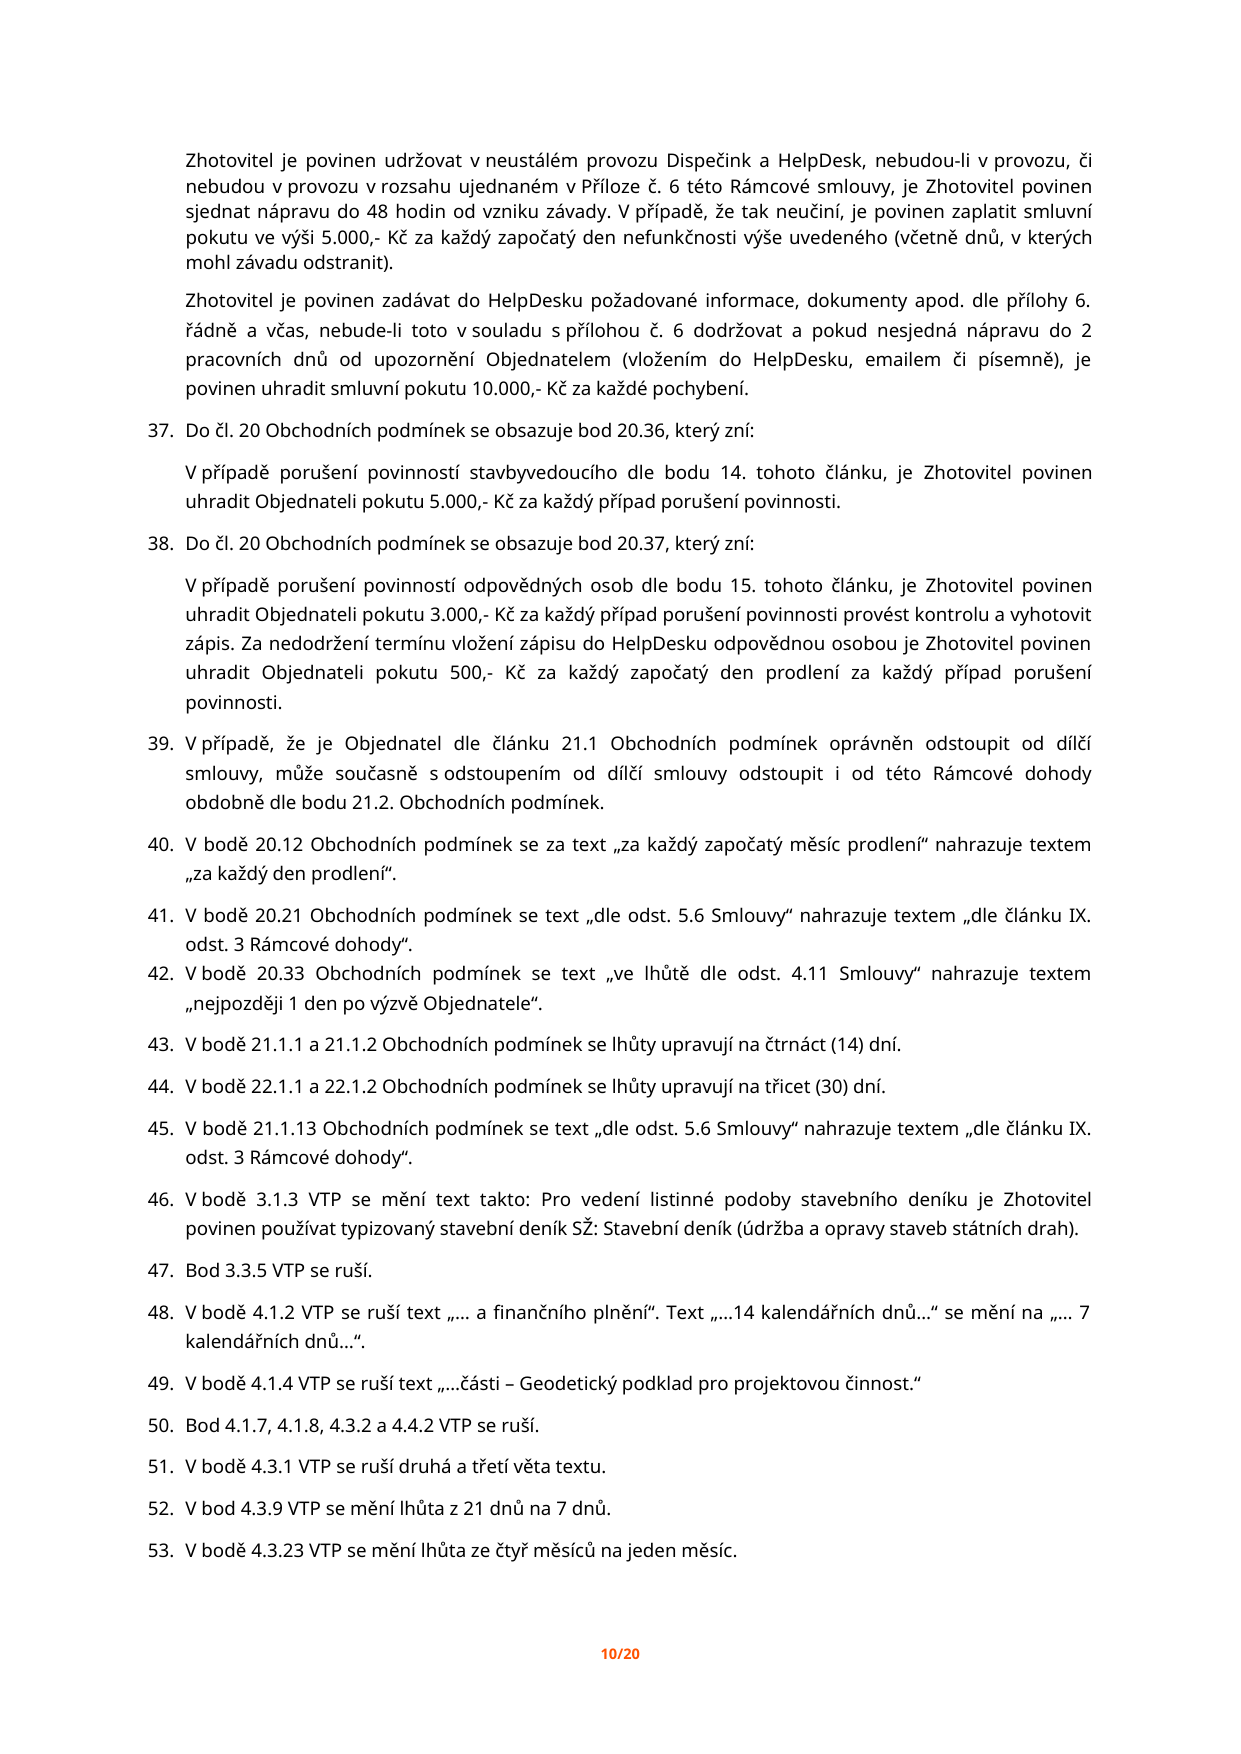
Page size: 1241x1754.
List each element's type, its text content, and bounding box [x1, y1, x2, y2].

list Bod 3.3.5 VTP se ruší. [148, 1257, 1093, 1283]
subtitle Zhotovitel je povinen udržovat v neustálém provozu Dispečink a HelpDesk, nebudou-li v provozu, či nebudou v provozu v rozsahu ujednaném v Příloze č. 6 této Rámcové smlouvy, je Zhotovitel povinen sjednat nápravu do 48 hodin od vzniku závady. V případě, že tak neučiní, je povinen zaplatit smluvní pokutu ve výši 5.000,- Kč za každý započatý den nefunkčnosti výše uvedeného (včetně dnů, v kterých mohl závadu odstranit). [185, 148, 1093, 275]
list V bodě 4.3.23 VTP se mění lhůta ze čtyř měsíců na jeden měsíc. [148, 1537, 1093, 1563]
list Bod 4.1.7, 4.1.8, 4.3.2 a 4.4.2 VTP se ruší. [148, 1412, 1093, 1437]
list V bodě 20.21 Obchodních podmínek se text „dle odst. 5.6 Smlouvy“ nahrazuje textem „dle článku IX. odst. 3 Rámcové dohody“. [148, 902, 1093, 957]
list V bodě 21.1.1 a 21.1.2 Obchodních podmínek se lhůty upravují na čtrnáct (14) dní. [148, 1032, 1093, 1057]
list V bodě 4.1.2 VTP se ruší text „… a finančního plnění“. Text „…14 kalendářních dnů…“ se mění na „… 7 kalendářních dnů…“. [148, 1299, 1093, 1354]
list V bodě 22.1.1 a 22.1.2 Obchodních podmínek se lhůty upravují na třicet (30) dní. [148, 1073, 1093, 1099]
text V případě porušení povinností stavbyvedoucího dle bodu 14. tohoto článku, je Zhotovitel povinen uhradit Objednateli pokutu 5.000,- Kč za každý případ porušení povinnosti. [185, 459, 1093, 514]
list V případě, že je Objednatel dle článku 21.1 Obchodních podmínek oprávněn odstoupit od dílčí smlouvy, může současně s odstoupením od dílčí smlouvy odstoupit i od této Rámcové dohody obdobně dle bodu 21.2. Obchodních podmínek. [148, 731, 1093, 815]
list V bod 4.3.9 VTP se mění lhůta z 21 dnů na 7 dnů. [148, 1495, 1093, 1521]
list V bodě 21.1.13 Obchodních podmínek se text „dle odst. 5.6 Smlouvy“ nahrazuje textem „dle článku IX. odst. 3 Rámcové dohody“. [148, 1115, 1093, 1170]
text V případě porušení povinností odpovědných osob dle bodu 15. tohoto článku, je Zhotovitel povinen uhradit Objednateli pokutu 3.000,- Kč za každý případ porušení povinnosti provést kontrolu a vyhotovit zápis. Za nedodržení termínu vložení zápisu do HelpDesku odpovědnou osobou je Zhotovitel povinen uhradit Objednateli pokutu 500,- Kč za každý započatý den prodlení za každý případ porušení povinnosti. [185, 572, 1093, 714]
list V bodě 4.3.1 VTP se ruší druhá a třetí věta textu. [148, 1454, 1093, 1479]
list Do čl. 20 Obchodních podmínek se obsazuje bod 20.37, který zní: [148, 530, 1093, 556]
list V bodě 20.33 Obchodních podmínek se text „ve lhůtě dle odst. 4.11 Smlouvy“ nahrazuje textem „nejpozději 1 den po výzvě Objednatele“. [148, 961, 1093, 1015]
list Do čl. 20 Obchodních podmínek se obsazuje bod 20.36, který zní: [148, 417, 1093, 443]
list V bodě 20.12 Obchodních podmínek se za text „za každý započatý měsíc prodlení“ nahrazuje textem „za každý den prodlení“. [148, 831, 1093, 886]
text Zhotovitel je povinen zadávat do HelpDesku požadované informace, dokumenty apod. dle přílohy 6. řádně a včas, nebude-li toto v souladu s přílohou č. 6 dodržovat a pokud nesjedná nápravu do 2 pracovních dnů od upozornění Objednatelem (vložením do HelpDesku, emailem či písemně), je povinen uhradit smluvní pokutu 10.000,- Kč za každé pochybení. [185, 288, 1093, 401]
list V bodě 3.1.3 VTP se mění text takto: Pro vedení listinné podoby stavebního deníku je Zhotovitel povinen používat typizovaný stavební deník SŽ: Stavební deník (údržba a opravy staveb státních drah). [148, 1186, 1093, 1241]
list V bodě 4.1.4 VTP se ruší text „…části – Geodetický podklad pro projektovou činnost.“ [148, 1370, 1093, 1396]
